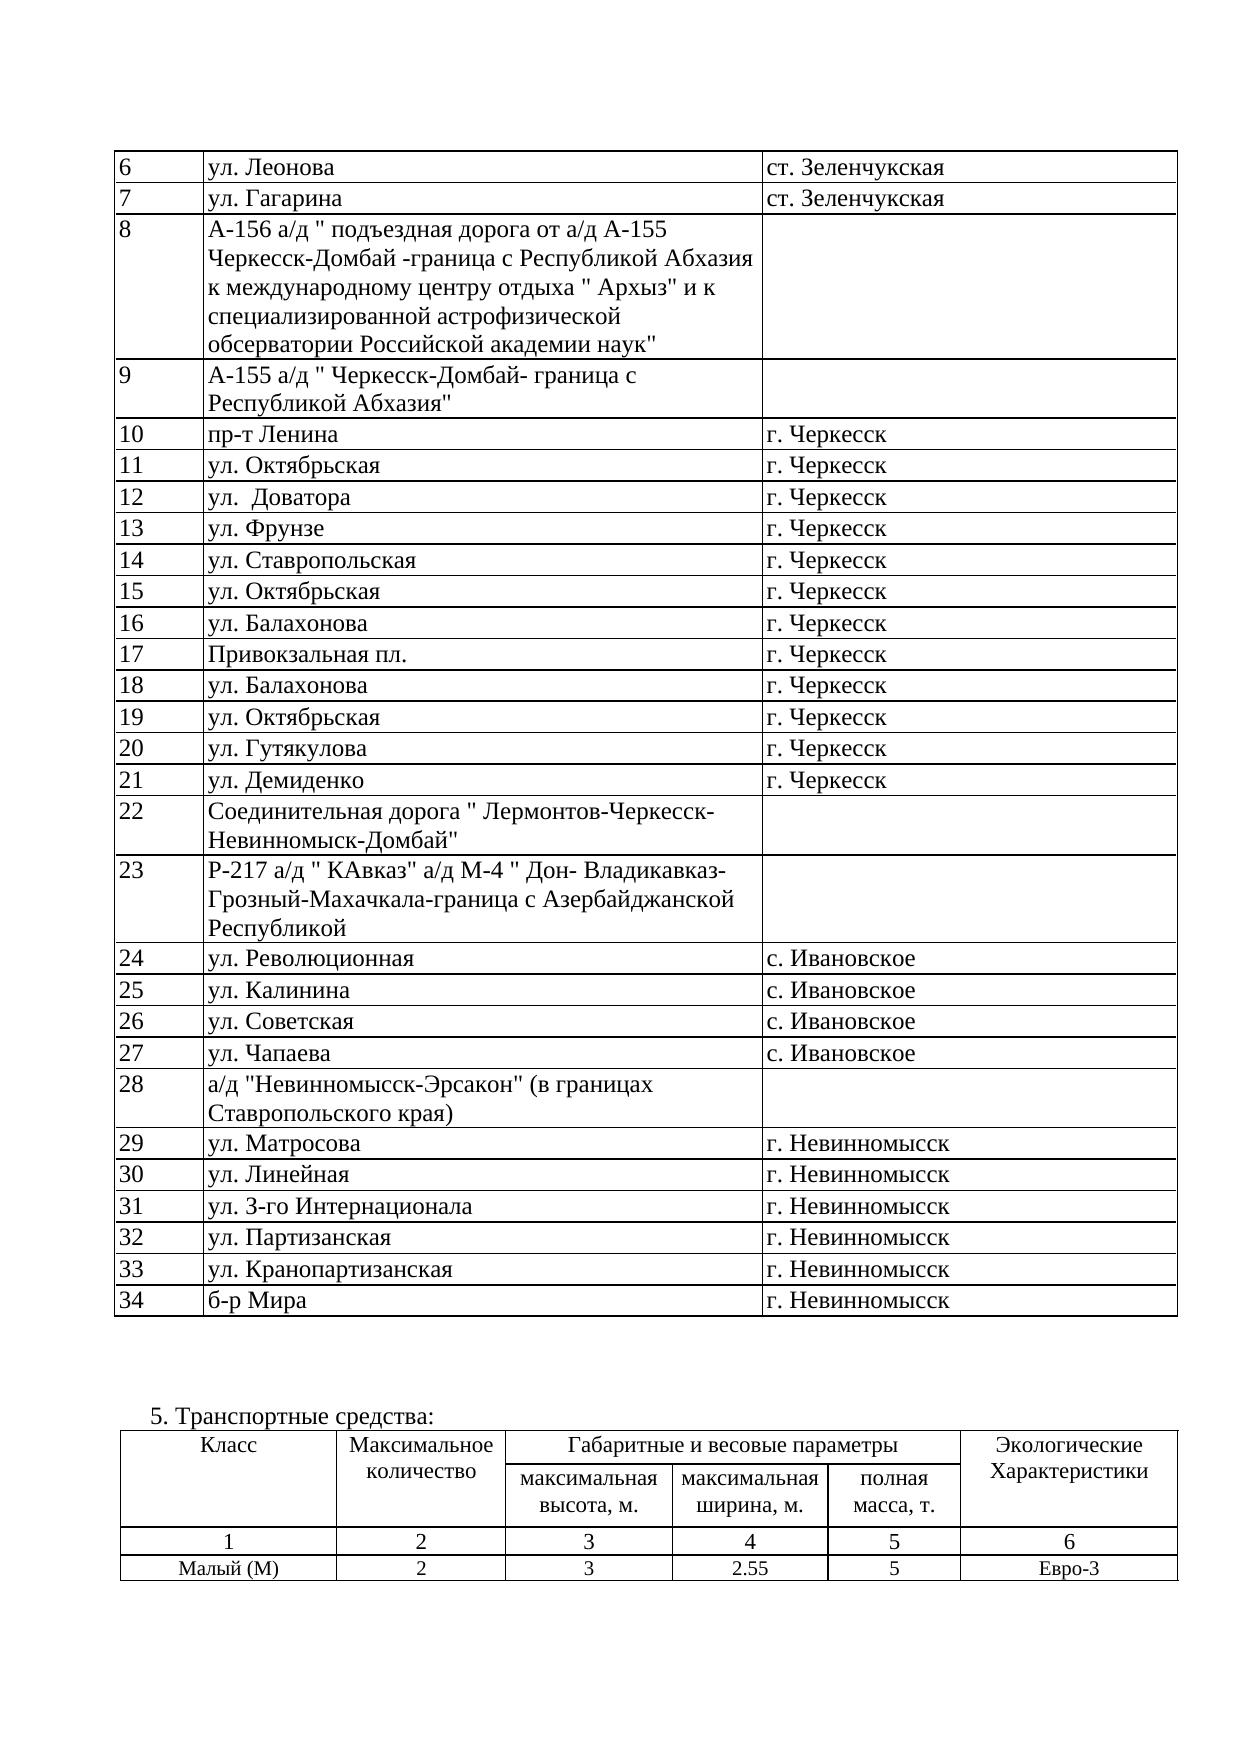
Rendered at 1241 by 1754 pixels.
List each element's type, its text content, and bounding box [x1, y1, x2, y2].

table_cell 18 [115, 670, 203, 700]
table_cell г. Невинномысск [763, 1158, 1177, 1189]
table_cell ул. Балахонова [204, 608, 762, 637]
table_cell с. Ивановское [763, 973, 1177, 1004]
table_cell 1 [121, 1528, 336, 1554]
table_cell а/д "Невинномысск-Эрсакон" (в границах Ставропольского края) [204, 1069, 762, 1127]
table_cell г. Невинномысск [763, 1221, 1177, 1252]
table_cell г. Черкесск [763, 606, 1177, 637]
table_header Максимальное количество [337, 1431, 505, 1526]
table_cell 4 [673, 1528, 827, 1554]
table_cell 34 [115, 1285, 203, 1315]
table_cell Соединительная дорога " Лермонтов-Черкесск-Невинномыск-Домбай" [204, 796, 762, 854]
table_cell ул. Октябрьская [204, 576, 762, 606]
text 5. Транспортные средства: [150, 1401, 1090, 1429]
table_cell ст. Зеленчукская [763, 181, 1177, 213]
table_cell г. Невинномысск [763, 1127, 1177, 1158]
table_cell [763, 358, 1177, 417]
table_cell 21 [115, 764, 203, 795]
table_cell ул. Гагарина [204, 183, 762, 213]
table_cell с. Ивановское [763, 942, 1177, 973]
table_cell 5 [829, 1528, 960, 1554]
table_cell ул. Чапаева [204, 1038, 762, 1067]
table_cell ул. Ставропольская [204, 545, 762, 574]
table_cell 29 [115, 1128, 203, 1158]
table_cell 6 [961, 1528, 1177, 1554]
table_cell ул. Фрунзе [204, 513, 762, 543]
table_cell Малый (М) [121, 1556, 336, 1580]
table_cell ул. Революционная [204, 943, 762, 973]
table_cell 5 [829, 1556, 960, 1580]
table_cell 10 [115, 418, 203, 449]
table_cell ул. Демиденко [204, 765, 762, 795]
table_cell 13 [115, 513, 203, 543]
table_cell г. Черкесск [763, 543, 1177, 574]
table_cell 2 [337, 1556, 505, 1580]
table_cell пр-т Ленина [204, 419, 762, 449]
table_cell 9 [115, 359, 203, 417]
table_cell максимальная высота, м. [506, 1465, 672, 1526]
table_cell 12 [115, 481, 203, 512]
table_cell ул. Линейная [204, 1160, 762, 1189]
table_cell 16 [115, 607, 203, 637]
table_cell 32 [115, 1222, 203, 1252]
table_cell 20 [115, 733, 203, 763]
table_cell [763, 795, 1177, 854]
table_cell [763, 854, 1177, 942]
table_cell 3 [506, 1556, 672, 1580]
table_cell г. Черкесск [763, 763, 1177, 795]
table_cell г. Черкесск [763, 480, 1177, 512]
table_cell ул. Балахонова [204, 671, 762, 700]
table_cell ул. Кранопартизанская [204, 1254, 762, 1284]
table_cell 2 [337, 1528, 505, 1554]
table_cell г. Невинномысск [763, 1253, 1177, 1284]
table_cell 2.55 [673, 1556, 827, 1580]
table_cell 33 [115, 1254, 203, 1284]
table_cell 15 [115, 576, 203, 606]
table_cell ул. З-го Интернационала [204, 1191, 762, 1221]
table_cell ул. Доватора [204, 482, 762, 512]
table_cell ул. Октябрьская [204, 450, 762, 480]
table_cell 30 [115, 1159, 203, 1189]
table_cell Евро-3 [961, 1556, 1177, 1580]
table_cell 25 [115, 974, 203, 1004]
table_cell Привокзальная пл. [204, 639, 762, 669]
table_cell ул. Октябрьская [204, 702, 762, 732]
table_cell Р-217 а/д " КАвказ" а/д М-4 " Дон- Владикавказ-Грозный-Махачкала-граница с Азербайджанской Республикой [204, 856, 762, 942]
table_cell г. Невинномысск [763, 1284, 1177, 1315]
table_cell г. Черкесск [763, 638, 1177, 669]
table_cell г. Черкесск [763, 417, 1177, 449]
table_cell ст. Зеленчукская [763, 152, 1177, 181]
table_cell 28 [115, 1069, 203, 1127]
table_cell 27 [115, 1037, 203, 1067]
table_cell ул. Калинина [204, 975, 762, 1004]
table_cell г. Невинномысск [763, 1190, 1177, 1221]
table_cell 3 [506, 1528, 672, 1554]
table_cell [763, 1068, 1177, 1127]
table_cell 26 [115, 1006, 203, 1036]
table_cell ул. Матросова [204, 1128, 762, 1158]
table_header Класс [121, 1431, 336, 1526]
table_cell г. Черкесск [763, 575, 1177, 606]
table_cell ул. Гутякулова [204, 733, 762, 763]
table_cell 23 [115, 855, 203, 942]
table_cell г. Черкесск [763, 700, 1177, 732]
table_cell 19 [115, 701, 203, 732]
table_cell 22 [115, 796, 203, 854]
table_cell г. Черкесск [763, 732, 1177, 763]
table_cell г. Черкесск [763, 449, 1177, 480]
table_cell ул. Партизанская [204, 1223, 762, 1252]
table_cell ул. Леонова [204, 152, 762, 181]
table_cell полная масса, т. [829, 1465, 960, 1526]
table_cell 8 [115, 214, 203, 358]
table_cell г. Черкесск [763, 669, 1177, 700]
table_cell [763, 213, 1177, 358]
table_cell 11 [115, 450, 203, 480]
table_cell с. Ивановское [763, 1036, 1177, 1067]
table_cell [204, 215, 762, 358]
table_header Экологические Характеристики [961, 1431, 1177, 1526]
table_cell г. Черкесск [763, 512, 1177, 543]
table_cell максимальная ширина, м. [673, 1465, 827, 1526]
table_cell с. Ивановское [763, 1005, 1177, 1036]
table_cell А-155 а/д " Черкесск-Домбай- граница с Республикой Абхазия" [204, 360, 762, 417]
table_header Габаритные и весовые параметры [506, 1431, 960, 1463]
table_cell 6 [115, 152, 203, 181]
table_cell б-р Мира [204, 1286, 762, 1315]
table_cell 24 [115, 943, 203, 973]
table_cell 14 [115, 544, 203, 574]
table_cell 31 [115, 1191, 203, 1221]
table_cell 7 [115, 183, 203, 213]
table_cell ул. Советская [204, 1006, 762, 1036]
table_cell 17 [115, 639, 203, 669]
